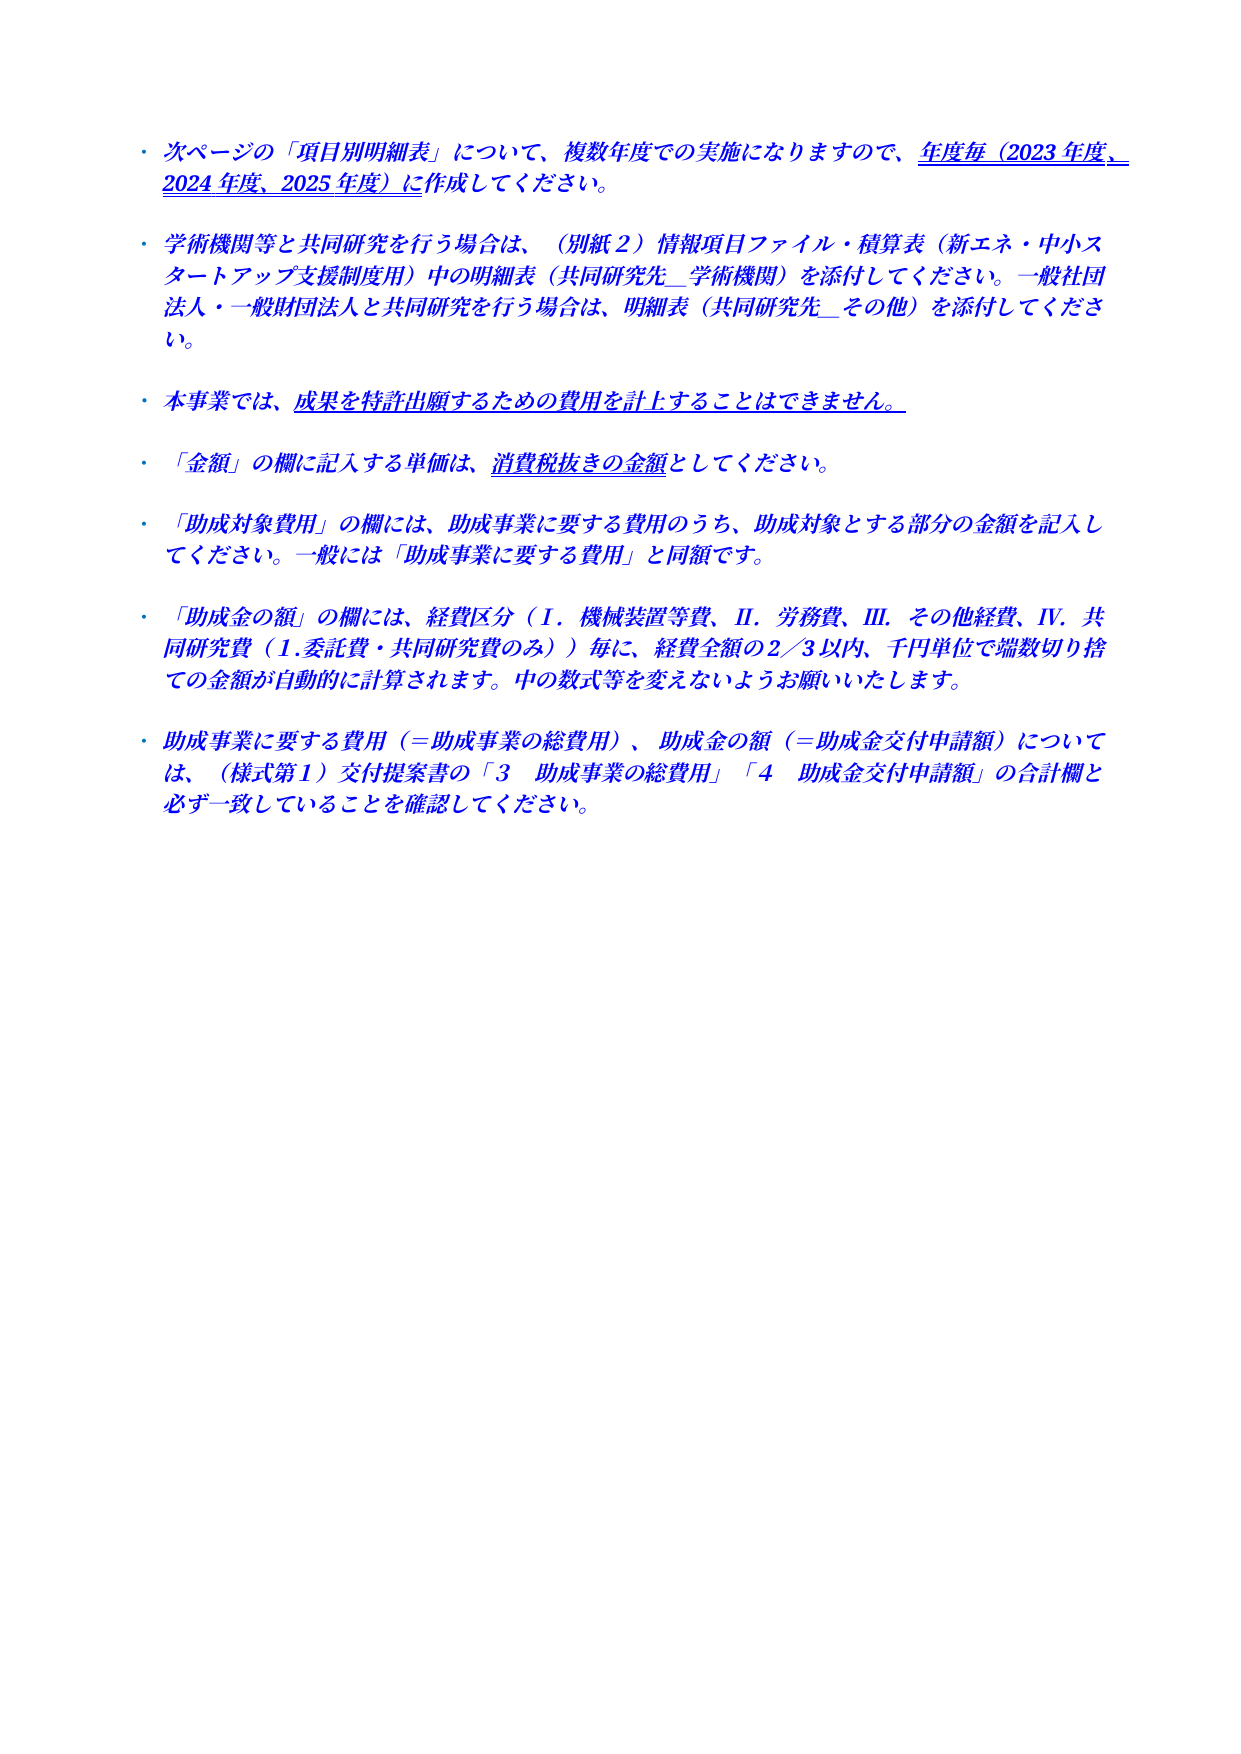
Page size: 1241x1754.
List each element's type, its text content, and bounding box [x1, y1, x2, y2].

list 本事業では、成果を特許出願するための費用を計上することはできません。 [133, 383, 1107, 416]
list 「助成金の額」の欄には、経費区分（Ⅰ．機械装置等費、Ⅱ．労務費、Ⅲ．その他経費、Ⅳ．共同研究費（１.委託費・共同研究費のみ））毎に、経費全額の2／3以内、千円単位で端数切り捨ての金額が自動的に計算されます。中の数式等を変えないようお願いいたします。 [133, 600, 1107, 694]
list 助成事業に要する費用（＝助成事業の総費用）、 助成金の額（＝助成金交付申請額）については、（様式第１）交付提案書の「３ 助成事業の総費用」「４ 助成金交付申請額」の合計欄と必ず一致していることを確認してください。 [133, 724, 1107, 819]
list 「助成対象費用」の欄には、助成事業に要する費用のうち、助成対象とする部分の金額を記入してください。一般には「助成事業に要する費用」と同額です。 [133, 507, 1107, 570]
list 次ページの「項目別明細表」について、複数年度での実施になりますので、年度毎（2023年度、2024年度、2025年度）に作成してください。 [133, 135, 1107, 198]
list 「金額」の欄に記入する単価は、消費税抜きの金額としてください。 [133, 446, 1107, 477]
list 学術機関等と共同研究を行う場合は、（別紙２）情報項目ファイル・積算表（新エネ・中小スタートアップ支援制度用）中の明細表（共同研究先＿学術機関）を添付してください。一般社団法人・一般財団法人と共同研究を行う場合は、明細表（共同研究先＿その他）を添付してください。 [133, 228, 1107, 353]
